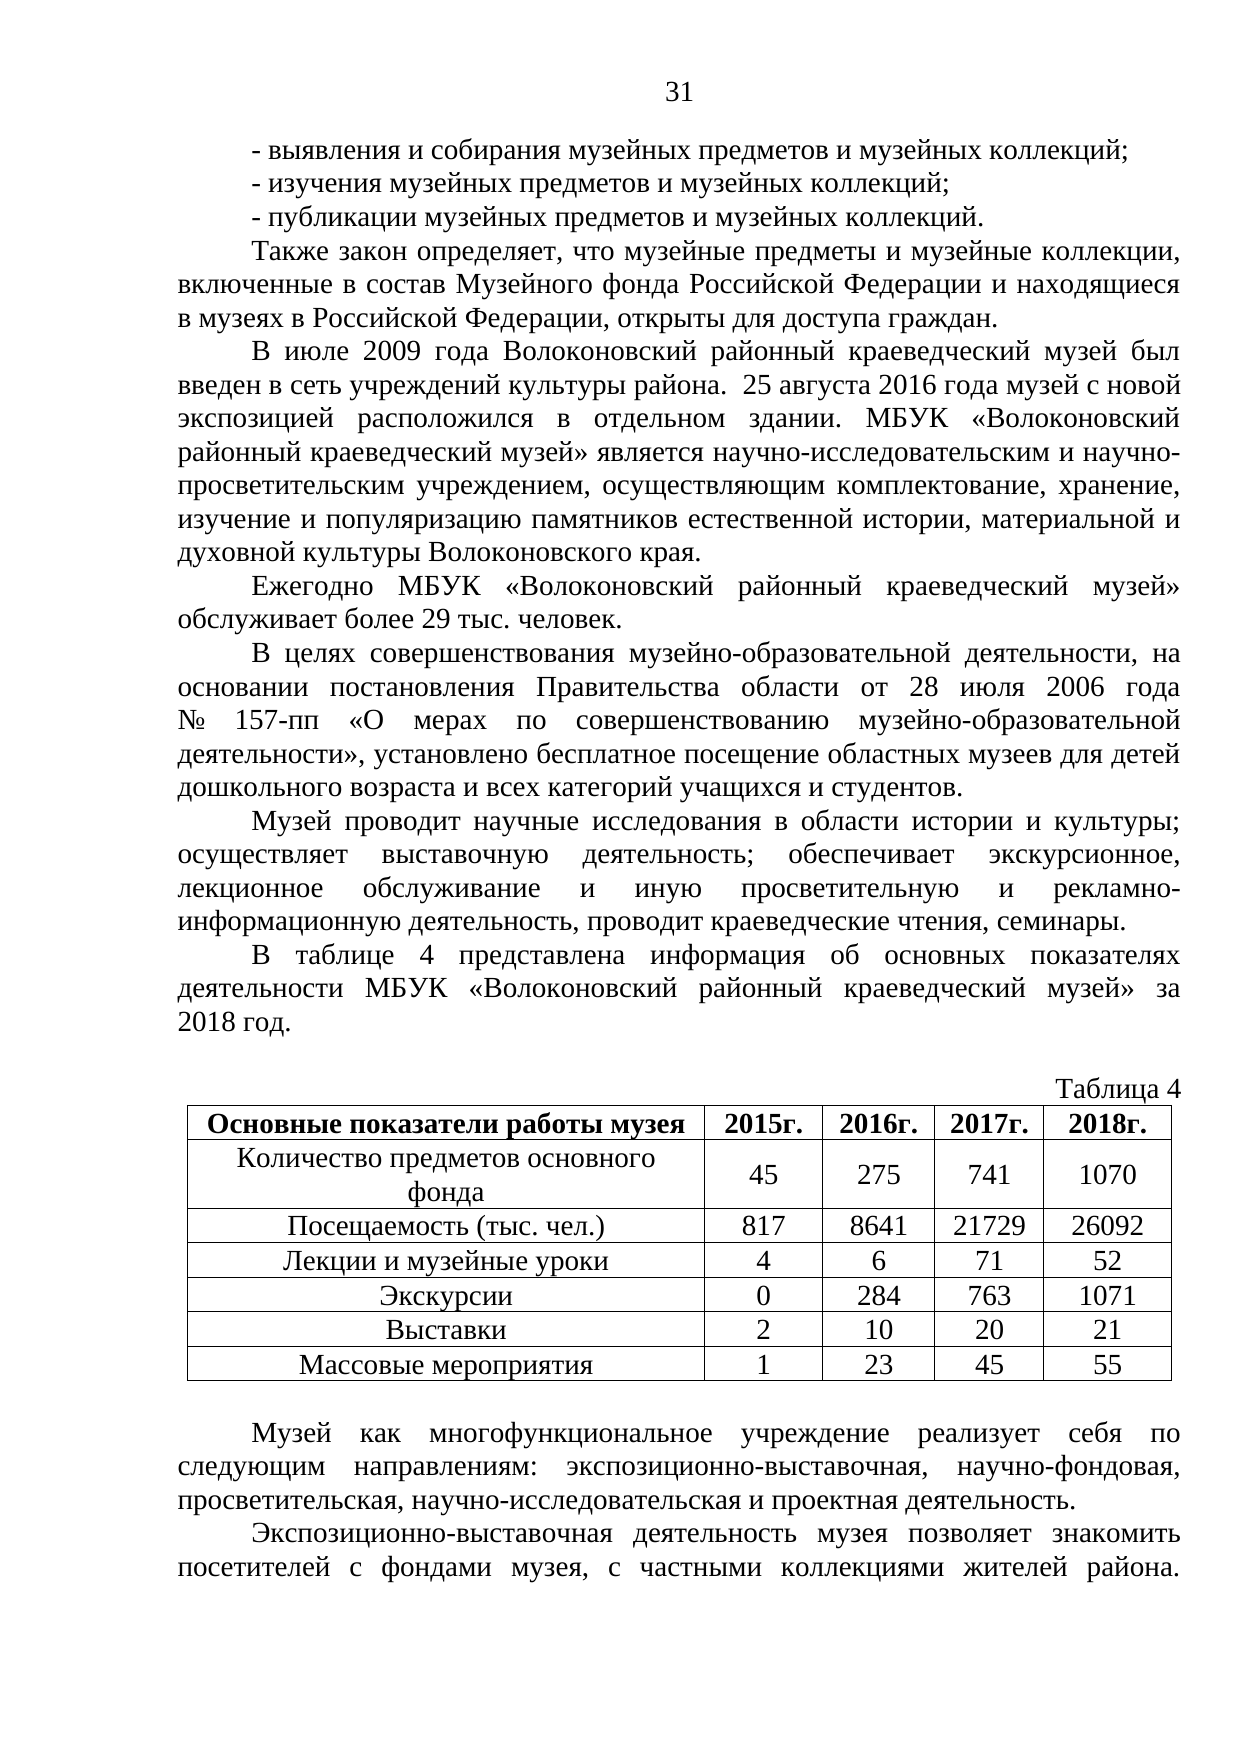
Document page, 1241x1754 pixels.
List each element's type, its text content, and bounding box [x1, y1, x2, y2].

table_cell 275 [823, 1140, 934, 1207]
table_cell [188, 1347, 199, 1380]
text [177, 1516, 1181, 1583]
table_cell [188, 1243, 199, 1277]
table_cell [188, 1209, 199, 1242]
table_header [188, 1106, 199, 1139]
text В таблице 4 представлена информация об основных показателях деятельности МБУК «Волоконовский районный краеведческий музей» за 2018 год. [177, 937, 1181, 1038]
text Музей проводит научные исследования в области истории и культуры; осуществляет выставочную деятельность; обеспечивает экскурсионное, лекционное обслуживание и иную просветительную и рекламно-информационную деятельность, проводит краеведческие чтения, семинары. [177, 803, 1181, 937]
text В июле 2009 года Волоконовский районный краеведческий музей был введен в сеть учреждений культуры района. 25 августа 2016 года музей с новой экспозицией расположился в отдельном здании. МБУК «Волоконовский районный краеведческий музей» является научно-исследовательским и научно-просветительским учреждением, осуществляющим комплектование, хранение, изучение и популяризацию памятников естественной истории, материальной и духовной культуры Волоконовского края. [177, 333, 1181, 568]
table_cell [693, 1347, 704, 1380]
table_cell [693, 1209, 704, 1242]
text - выявления и собирания музейных предметов и музейных коллекций; [177, 132, 1181, 166]
table_cell 1070 [1044, 1140, 1171, 1207]
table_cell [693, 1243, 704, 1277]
text Также закон определяет, что музейные предметы и музейные коллекции, включенные в состав Музейного фонда Российской Федерации и находящиеся в музеях в Российской Федерации, открыты для доступа граждан. [177, 233, 1181, 333]
text Ежегодно МБУК «Волоконовский районный краеведческий музей» обслуживает более 29 тыс. человек. [177, 568, 1181, 635]
table_cell 45 [705, 1140, 822, 1207]
text - изучения музейных предметов и музейных коллекций; [177, 166, 1181, 199]
text Таблица 4 [177, 1071, 1181, 1105]
table_cell 741 [935, 1140, 1043, 1207]
text - публикации музейных предметов и музейных коллекций. [177, 199, 1181, 233]
text В целях совершенствования музейно-образовательной деятельности, на основании постановления Правительства области от 28 июля 2006 года № 157-пп «О мерах по совершенствованию музейно-образовательной деятельности», установлено бесплатное посещение областных музеев для детей дошкольного возраста и всех категорий учащихся и студентов. [177, 635, 1181, 803]
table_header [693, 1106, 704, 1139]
text Музей как многофункциональное учреждение реализует себя по следующим направлениям: экспозиционно-выставочная, научно-фондовая, просветительская, научно-исследовательская и проектная деятельность. [177, 1415, 1181, 1516]
